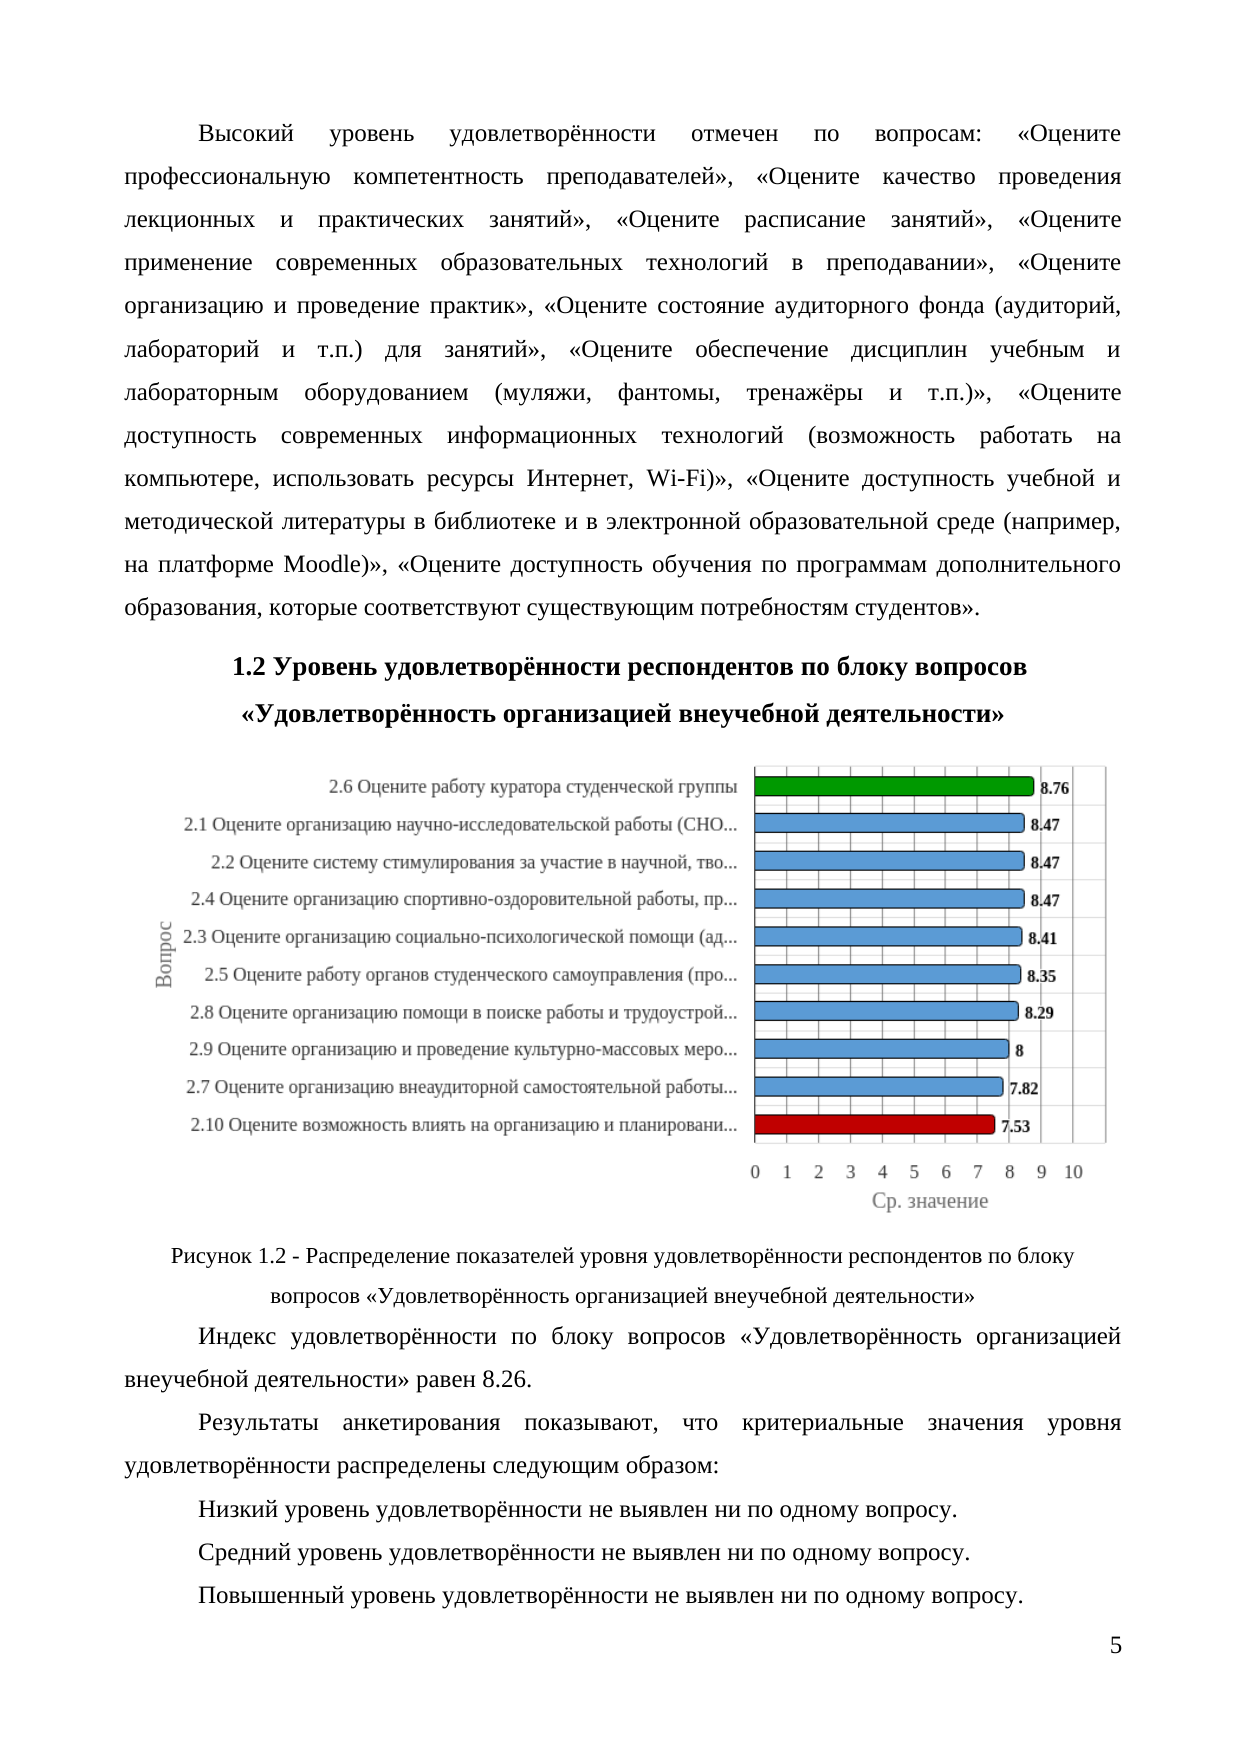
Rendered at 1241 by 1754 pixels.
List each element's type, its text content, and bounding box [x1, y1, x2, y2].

text Результаты анкетирования показывают, что критериальные значения уровня удовлетворённости распределены следующим образом: [124, 1407, 1122, 1479]
text Повышенный уровень удовлетворённости не выявлен ни по одному вопросу. [124, 1580, 1122, 1609]
text Низкий уровень удовлетворённости не выявлен ни по одному вопросу. [124, 1494, 1122, 1522]
picture [124, 756, 1129, 1228]
text Высокий уровень удовлетворённости отмечен по вопросам: «Оцените профессиональную компетентность преподавателей», «Оцените качество проведения лекционных и практических занятий», «Оцените расписание занятий», «Оцените применение современных образовательных технологий в преподавании», «Оцените организацию и проведение практик», «Оцените состояние аудиторного фонда (аудиторий, лабораторий и т.п.) для занятий», «Оцените обеспечение дисциплин учебным и лабораторным оборудованием (муляжи, фантомы, тренажёры и т.п.)», «Оцените доступность современных информационных технологий (возможность работать на компьютере, использовать ресурсы Интернет, Wi-Fi)», «Оцените доступность учебной и методической литературы в библиотеке и в электронной образовательной среде (например, на платформе Moodle)», «Оцените доступность обучения по программам дополнительного образования, которые соответствуют существующим потребностям студентов». [124, 118, 1122, 621]
subtitle 1.2 Уровень удовлетворённости респондентов по блоку вопросов «Удовлетворённость организацией внеучебной деятельности» [124, 650, 1122, 728]
text Средний уровень удовлетворённости не выявлен ни по одному вопросу. [124, 1537, 1122, 1566]
text Рисунок 1.2 - Распределение показателей уровня удовлетворённости респондентов по блоку вопросов «Удовлетворённость организацией внеучебной деятельности» [124, 1242, 1122, 1308]
text Индекс удовлетворённости по блоку вопросов «Удовлетворённость организацией внеучебной деятельности» равен 8.26. [124, 1321, 1122, 1393]
